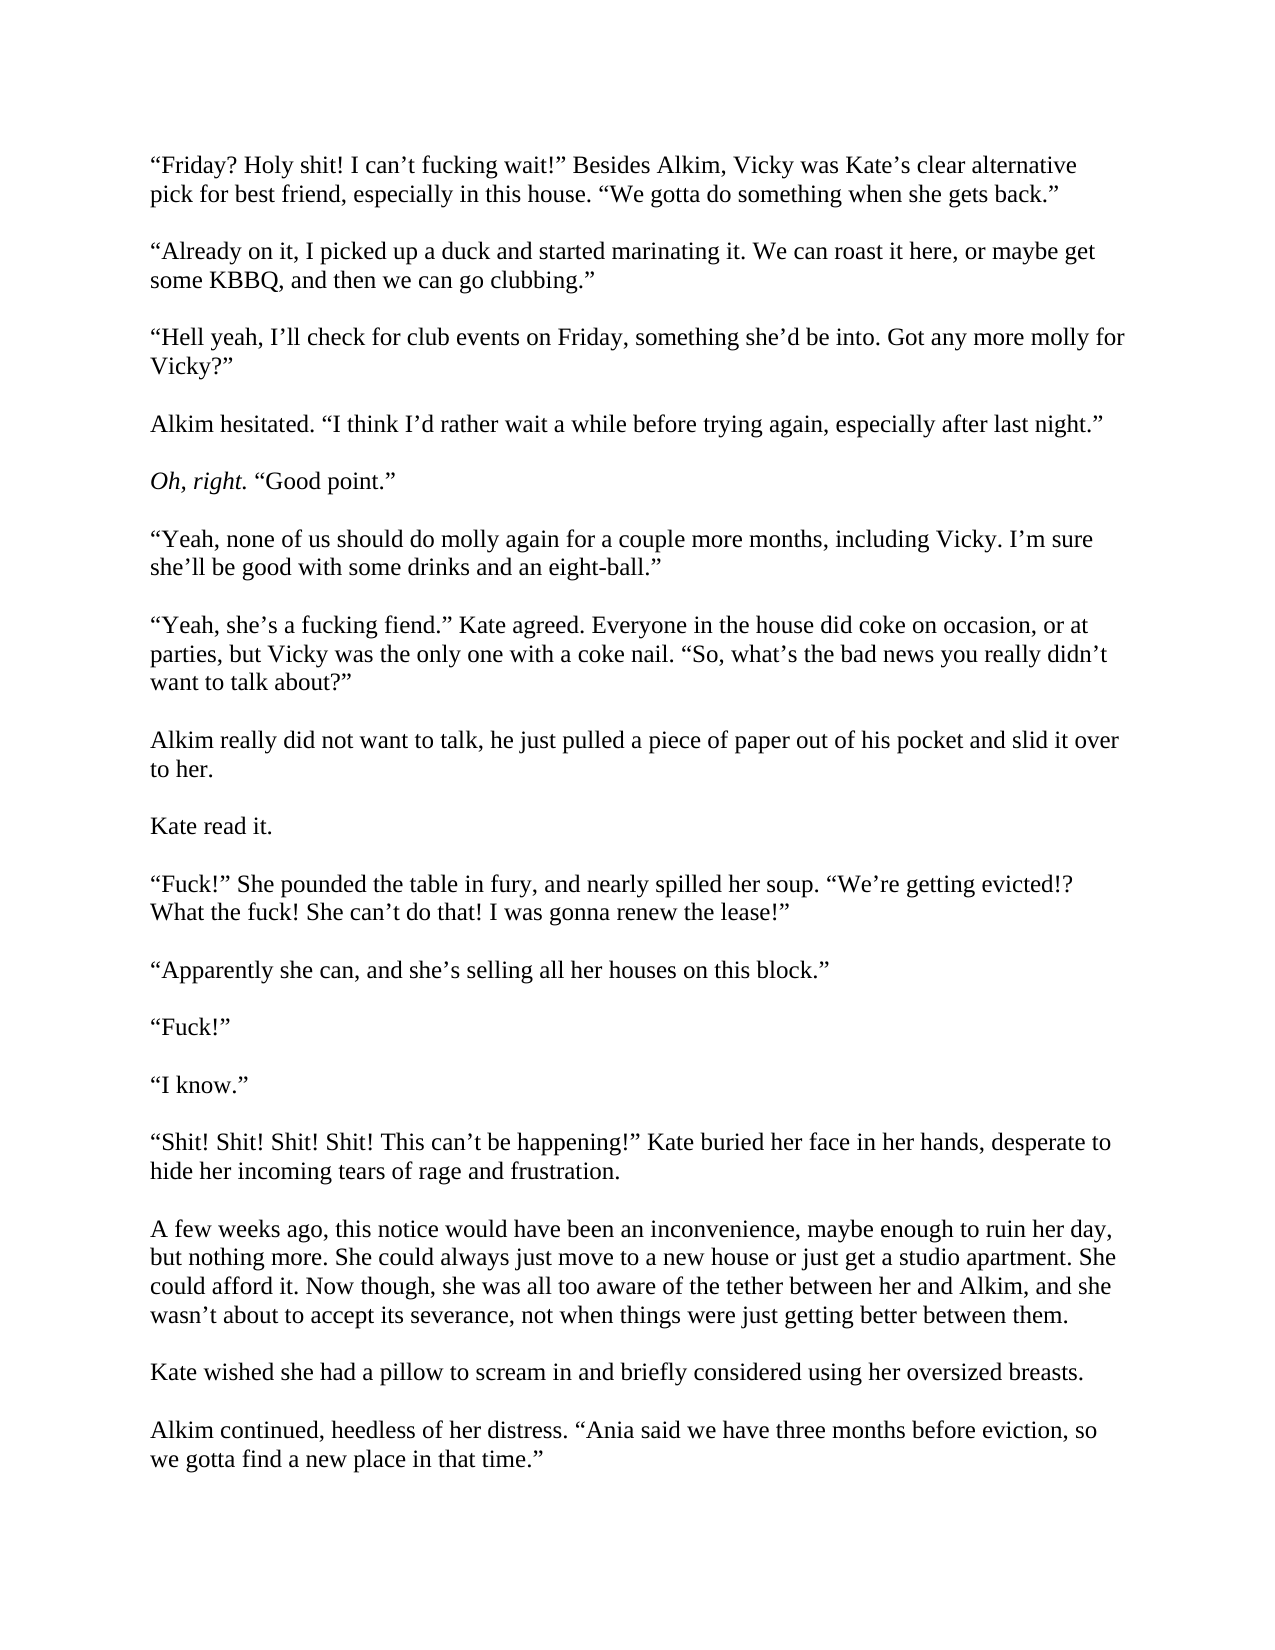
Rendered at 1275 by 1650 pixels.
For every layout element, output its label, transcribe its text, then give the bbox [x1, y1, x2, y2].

text Kate wished she had a pillow to scream in and briefly considered using her oversized breasts. [150, 1357, 1125, 1386]
text “Apparently she can, and she’s selling all her houses on this block.” [150, 955, 1125, 984]
text “Hell yeah, I’ll check for club events on Friday, something she’d be into. Got any more molly for Vicky?” [150, 322, 1125, 380]
text “I know.” [150, 1070, 1125, 1099]
text “Already on it, I picked up a duck and started marinating it. We can roast it here, or maybe get some KBBQ, and then we can go clubbing.” [150, 236, 1125, 294]
text Oh, right. “Good point.” [150, 466, 1125, 495]
text Alkim really did not want to talk, he just pulled a piece of paper out of his pocket and slid it over to her. [150, 725, 1125, 782]
text “Shit! Shit! Shit! Shit! This can’t be happening!” Kate buried her face in her hands, desperate to hide her incoming tears of rage and frustration. [150, 1127, 1125, 1185]
text “Fuck!” She pounded the table in fury, and nearly spilled her soup. “We’re getting evicted!? What the fuck! She can’t do that! I was gonna renew the lease!” [150, 869, 1125, 926]
text “Yeah, none of us should do molly again for a couple more months, including Vicky. I’m sure she’ll be good with some drinks and an eight-ball.” [150, 524, 1125, 581]
text Alkim hesitated. “I think I’d rather wait a while before trying again, especially after last night.” [150, 409, 1125, 437]
text “Yeah, she’s a fucking fiend.” Kate agreed. Everyone in the house did coke on occasion, or at parties, but Vicky was the only one with a coke nail. “So, what’s the bad news you really didn’t want to talk about?” [150, 610, 1125, 696]
text A few weeks ago, this notice would have been an inconvenience, maybe enough to ruin her day, but nothing more. She could always just move to a new house or just get a studio apartment. She could afford it. Now though, she was all too aware of the tether between her and Alkim, and she wasn’t about to accept its severance, not when things were just getting better between them. [150, 1214, 1125, 1329]
text “Friday? Holy shit! I can’t fucking wait!” Besides Alkim, Vicky was Kate’s clear alternative pick for best friend, especially in this house. “We gotta do something when she gets back.” [150, 150, 1125, 207]
text “Fuck!” [150, 1012, 1125, 1041]
text Alkim continued, heedless of her distress. “Ania said we have three months before eviction, so we gotta find a new place in that time.” [150, 1415, 1125, 1472]
text Kate read it. [150, 811, 1125, 840]
